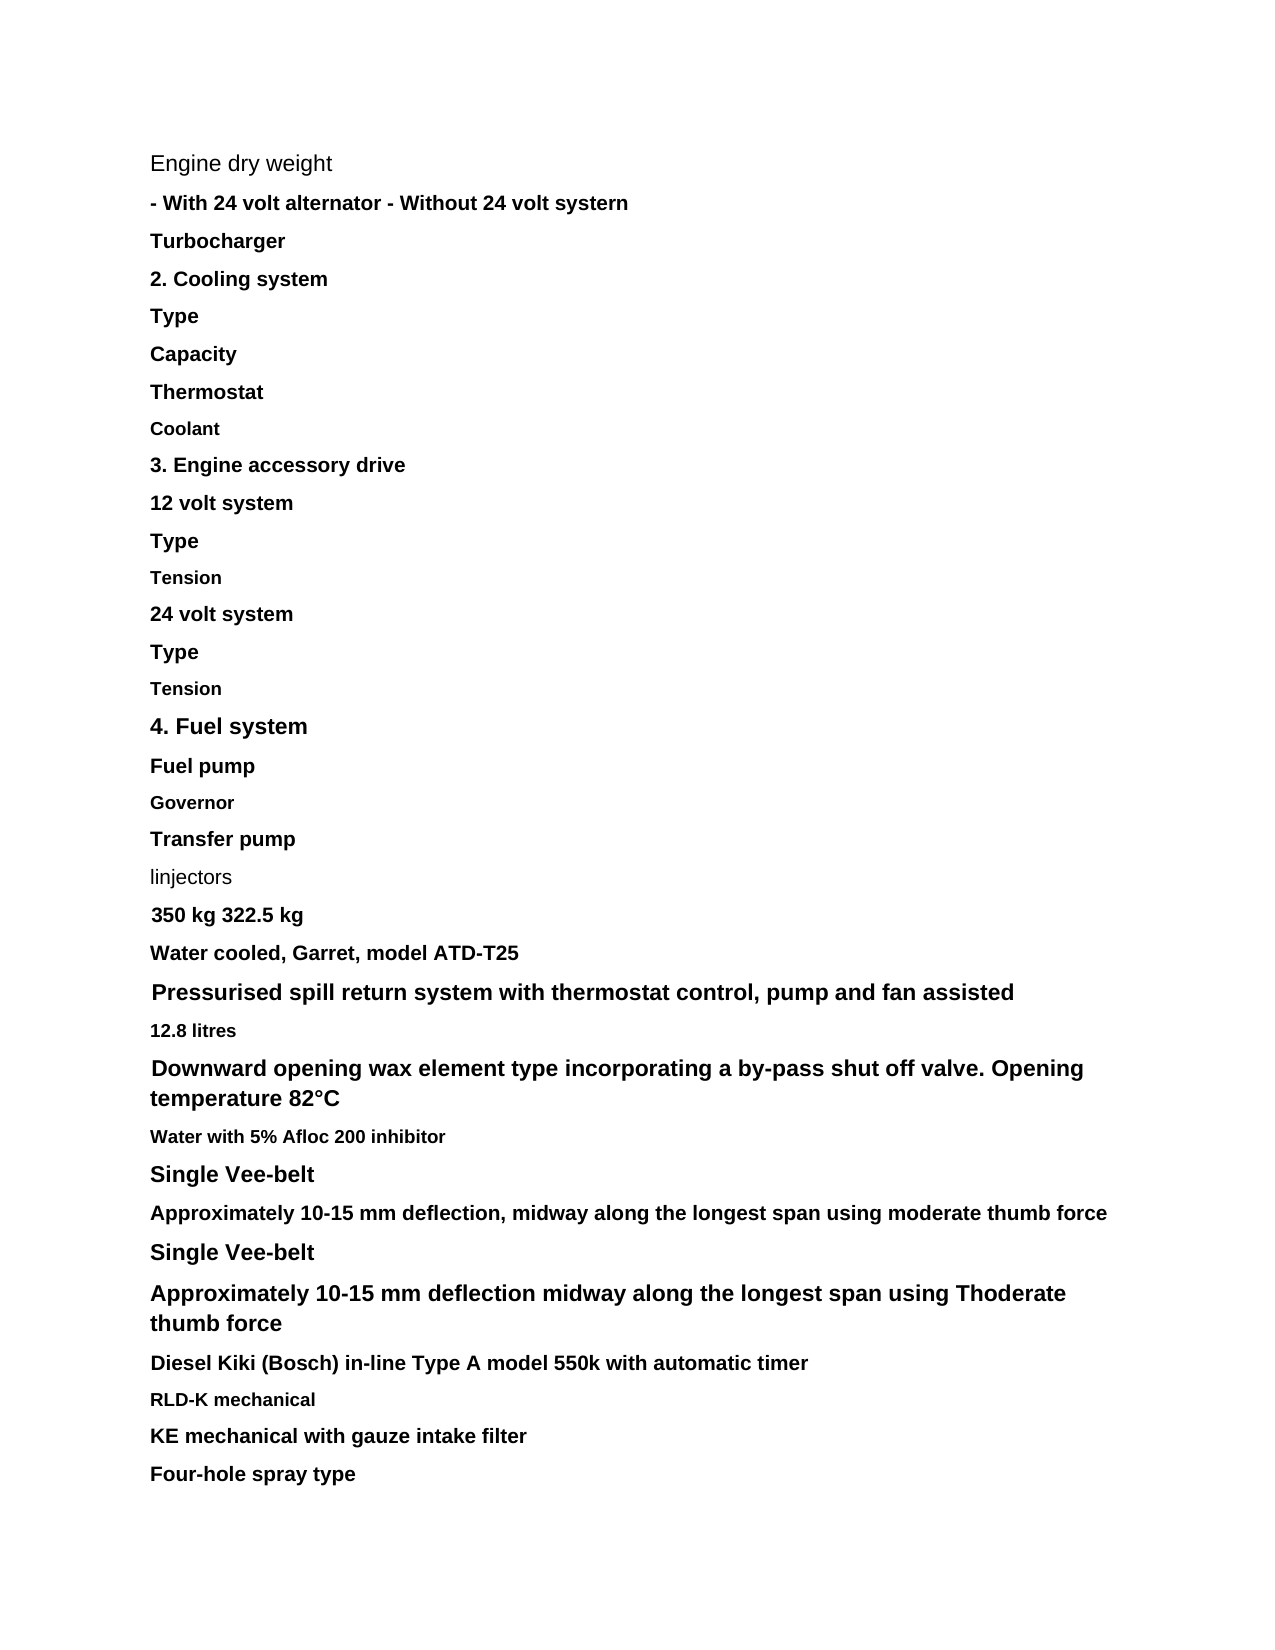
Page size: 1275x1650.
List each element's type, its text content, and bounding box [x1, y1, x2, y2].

text Single Vee-belt [150, 1161, 1125, 1187]
text Pressurised spill return system with thermostat control, pump and fan assisted [150, 979, 1125, 1005]
text 4. Fuel system [150, 713, 1125, 740]
text linjectors [150, 865, 1125, 889]
text Type [150, 529, 1125, 553]
text 12 volt system [150, 491, 1125, 515]
text Fuel pump [150, 754, 1125, 778]
text Four-hole spray type [150, 1462, 1125, 1486]
text Capacity [150, 342, 1125, 366]
text Diesel Kiki (Bosch) in-line Type A model 550k with automatic timer [150, 1351, 1125, 1374]
text Engine dry weight [150, 150, 1125, 176]
text Transfer pump [150, 827, 1125, 851]
text KE mechanical with gauze intake filter [150, 1424, 1125, 1448]
text 24 volt system [150, 602, 1125, 626]
text Approximately 10-15 mm deflection, midway along the longest span using moderate thumb force [150, 1201, 1125, 1225]
text Governor [150, 792, 1125, 813]
text Water with 5% Afloc 200 inhibitor [150, 1125, 1125, 1147]
text Approximately 10-15 mm deflection midway along the longest span using Thoderate thumb force [150, 1280, 1125, 1336]
text 12.8 litres [150, 1019, 1125, 1041]
text Tension [150, 678, 1125, 700]
text - With 24 volt alternator - Without 24 volt systern [150, 191, 1125, 214]
text Thermostat [150, 380, 1125, 404]
text Downward opening wax element type incorporating a by-pass shut off valve. Opening temperature 82°C [150, 1054, 1125, 1111]
text Single Vee-belt [150, 1239, 1125, 1266]
text Coolant [150, 418, 1125, 440]
text 2. Cooling system [150, 266, 1125, 290]
text 350 kg 322.5 kg [150, 903, 1125, 927]
text Type [150, 304, 1125, 328]
text Tension [150, 567, 1125, 589]
text 3. Engine accessory drive [150, 453, 1125, 477]
text Type [150, 640, 1125, 664]
text RLD-K mechanical [150, 1388, 1125, 1410]
text Water cooled, Garret, model ATD-T25 [150, 941, 1125, 965]
text Turbocharger [150, 228, 1125, 252]
